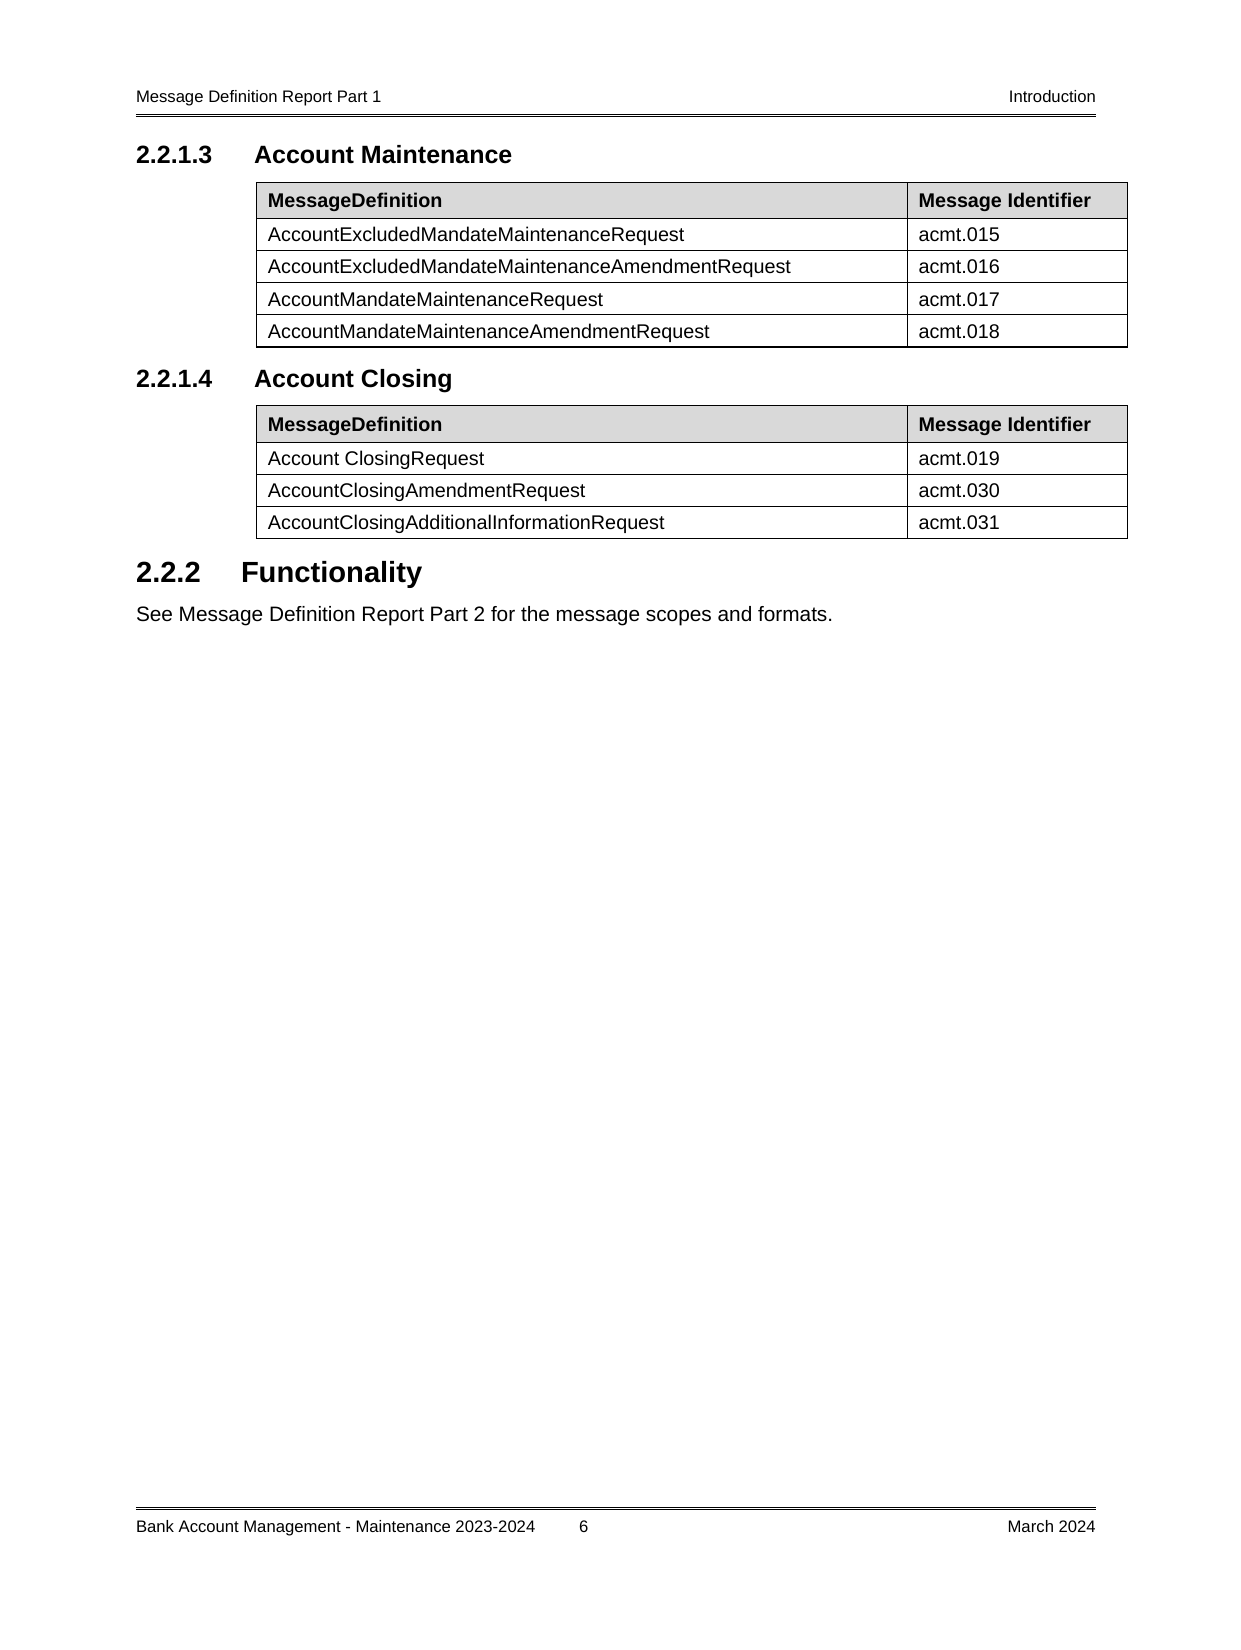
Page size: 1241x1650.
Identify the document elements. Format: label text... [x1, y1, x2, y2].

table_cell acmt.017 [908, 283, 1127, 314]
table_cell AccountMandateMaintenanceRequest [257, 283, 907, 314]
table_cell acmt.031 [908, 507, 1127, 538]
subtitle Account Closing [136, 364, 1104, 393]
table_cell acmt.018 [908, 315, 1127, 346]
table_cell AccountClosingAdditionalInformationRequest [257, 507, 907, 538]
table_cell acmt.019 [908, 443, 1127, 474]
table_cell AccountExcludedMandateMaintenanceAmendmentRequest [257, 251, 907, 282]
table_cell AccountExcludedMandateMaintenanceRequest [257, 219, 907, 250]
text See Message Definition Report Part 2 for the message scopes and formats. [136, 602, 1104, 626]
table_cell acmt.015 [908, 219, 1127, 250]
table_cell acmt.016 [908, 251, 1127, 282]
table_cell acmt.030 [908, 475, 1127, 506]
subtitle Account Maintenance [136, 141, 1104, 169]
table_header MessageDefinition [257, 183, 907, 218]
table_header Message Identifier [908, 406, 1127, 442]
table_cell AccountMandateMaintenanceAmendmentRequest [257, 315, 907, 346]
table_header Message Identifier [908, 183, 1127, 218]
subtitle Functionality [136, 556, 1104, 589]
table_cell AccountClosingAmendmentRequest [257, 475, 907, 506]
table_header MessageDefinition [257, 406, 907, 442]
table_cell Account ClosingRequest [257, 443, 907, 474]
